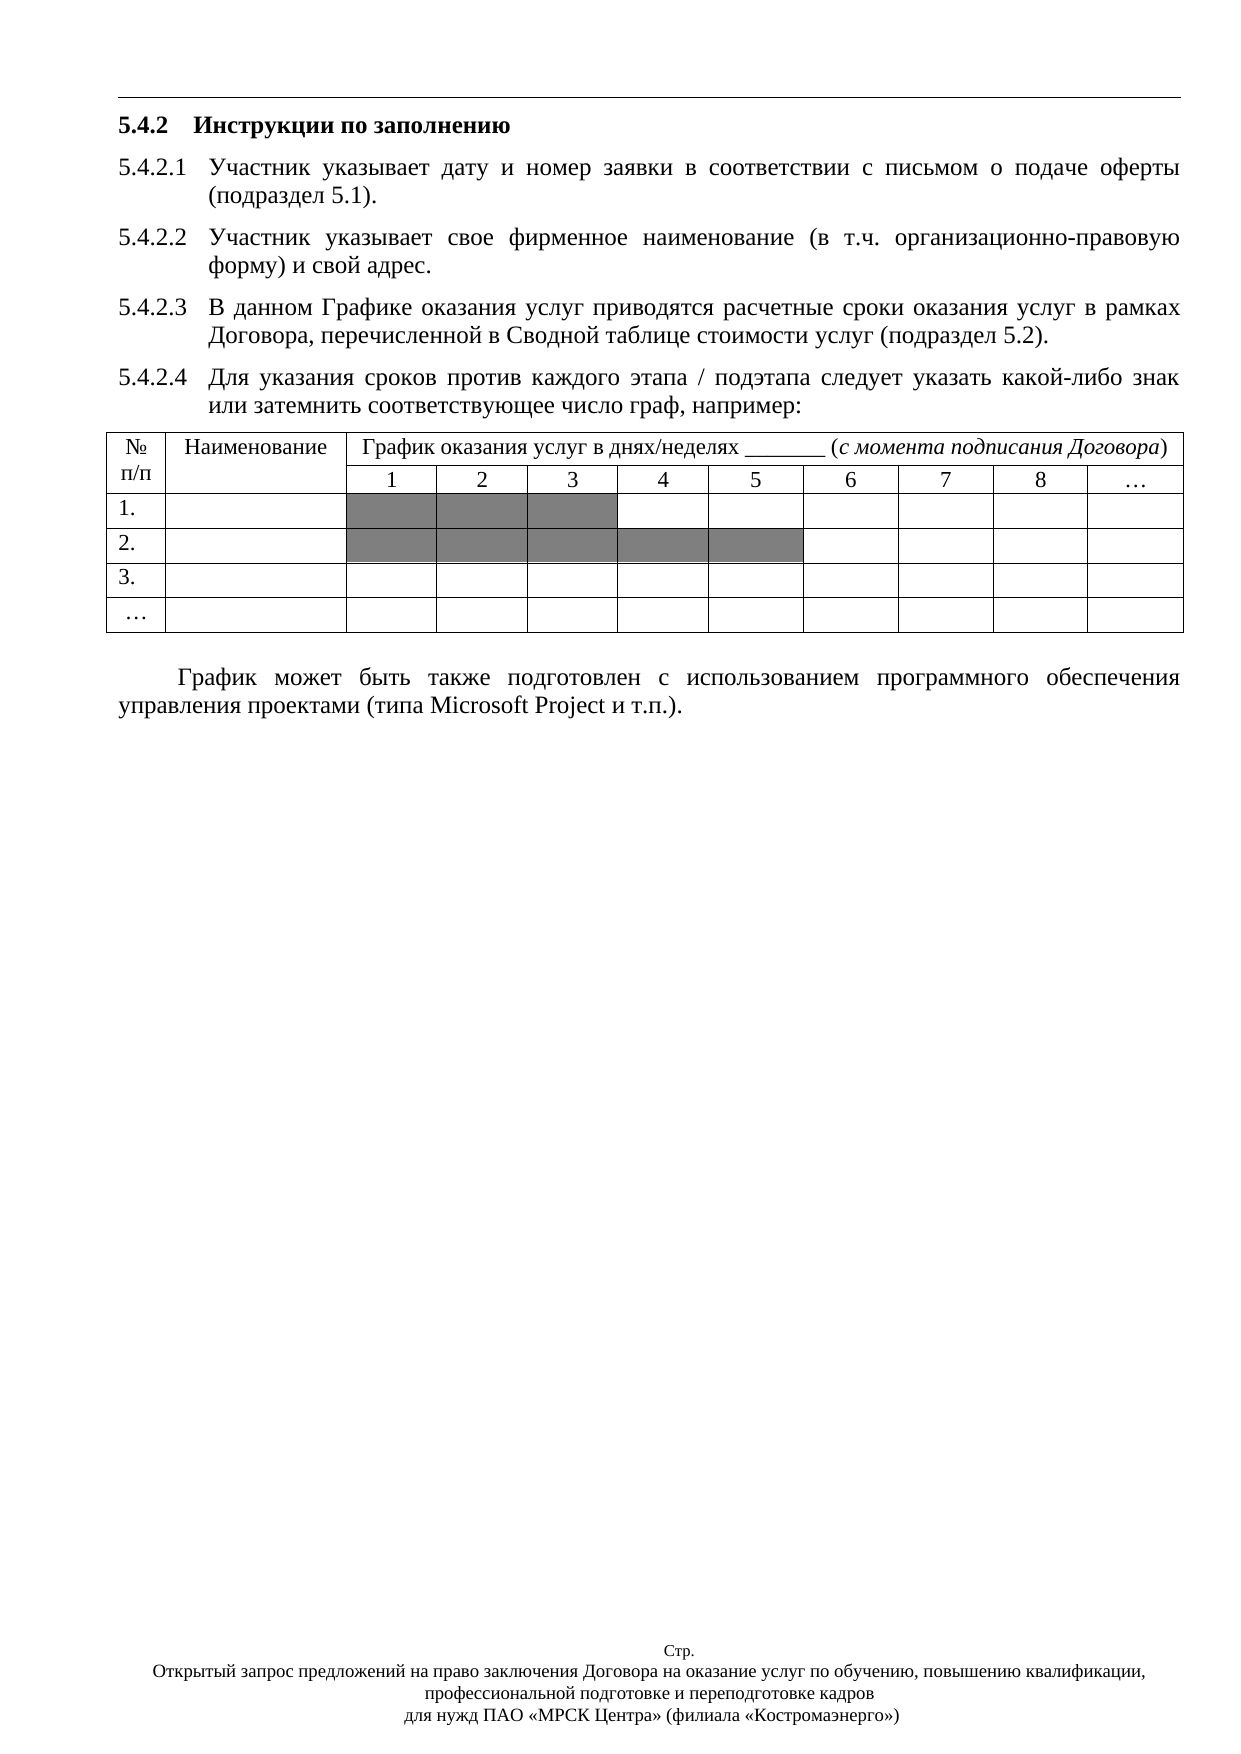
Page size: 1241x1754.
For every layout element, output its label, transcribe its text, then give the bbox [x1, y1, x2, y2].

table_cell [528, 598, 617, 632]
table_cell [1088, 494, 1183, 528]
list Участник указывает дату и номер заявки в соответствии с письмом о подаче оферты (подраздел 5.1). [118, 152, 1181, 209]
table_cell [528, 564, 617, 597]
table_cell [347, 494, 436, 528]
table_cell [804, 529, 898, 562]
table_cell [994, 598, 1087, 632]
table_cell [107, 529, 165, 562]
table_cell [709, 598, 803, 632]
table_cell [437, 494, 527, 528]
table_cell 6 [804, 466, 898, 493]
table_cell 8 [994, 466, 1087, 493]
table_cell 4 [618, 466, 708, 493]
table_cell [166, 598, 346, 632]
table_cell 1 [347, 466, 436, 493]
table_cell [899, 564, 993, 597]
table_cell [166, 529, 346, 562]
table_cell [899, 494, 993, 528]
table_cell [1088, 564, 1183, 597]
list Участник указывает свое фирменное наименование (в т.ч. организационно-правовую форму) и свой адрес. [118, 222, 1181, 279]
table_cell [994, 564, 1087, 597]
table_cell [107, 494, 165, 528]
table_cell [994, 529, 1087, 562]
table_cell [899, 598, 993, 632]
table_cell [1088, 529, 1183, 562]
table_header Наименование [166, 433, 346, 493]
table_cell 2 [437, 466, 527, 493]
table_cell [166, 564, 346, 597]
text График может быть также подготовлен с использованием программного обеспечения управления проектами (типа Microsoft Project и т.п.). [118, 662, 1181, 719]
table_cell [709, 529, 803, 562]
table_cell [804, 598, 898, 632]
table_cell [107, 564, 165, 597]
list Для указания сроков против каждого этапа / подэтапа следует указать какой-либо знак или затемнить соответствующее число граф, например: [118, 362, 1181, 419]
table_cell [437, 598, 527, 632]
table_cell [618, 529, 708, 562]
table_cell [166, 494, 346, 528]
table_cell [618, 598, 708, 632]
table_cell [347, 564, 436, 597]
table_header График оказания услуг в днях/неделях _______ (с момента подписания Договора) [347, 433, 1183, 465]
table_cell [709, 494, 803, 528]
table_cell [804, 494, 898, 528]
table_cell [437, 564, 527, 597]
table_cell … [1088, 466, 1183, 493]
table_cell [528, 529, 617, 562]
table_cell 3 [528, 466, 617, 493]
table_cell [899, 529, 993, 562]
table_cell [347, 529, 436, 562]
table_cell … [107, 598, 165, 632]
subtitle Инструкции по заполнению [118, 111, 1181, 139]
table_cell [709, 564, 803, 597]
table_cell [618, 564, 708, 597]
table_cell [618, 494, 708, 528]
table_cell 7 [899, 466, 993, 493]
table_header № п/п [107, 433, 165, 493]
table_cell 5 [709, 466, 803, 493]
table_cell [1088, 598, 1183, 632]
list В данном Графике оказания услуг приводятся расчетные сроки оказания услуг в рамках Договора, перечисленной в Сводной таблице стоимости услуг (подраздел 5.2). [118, 292, 1181, 349]
table_cell [528, 494, 617, 528]
table_cell [347, 598, 436, 632]
table_cell [804, 564, 898, 597]
table_cell [437, 529, 527, 562]
table_cell [994, 494, 1087, 528]
